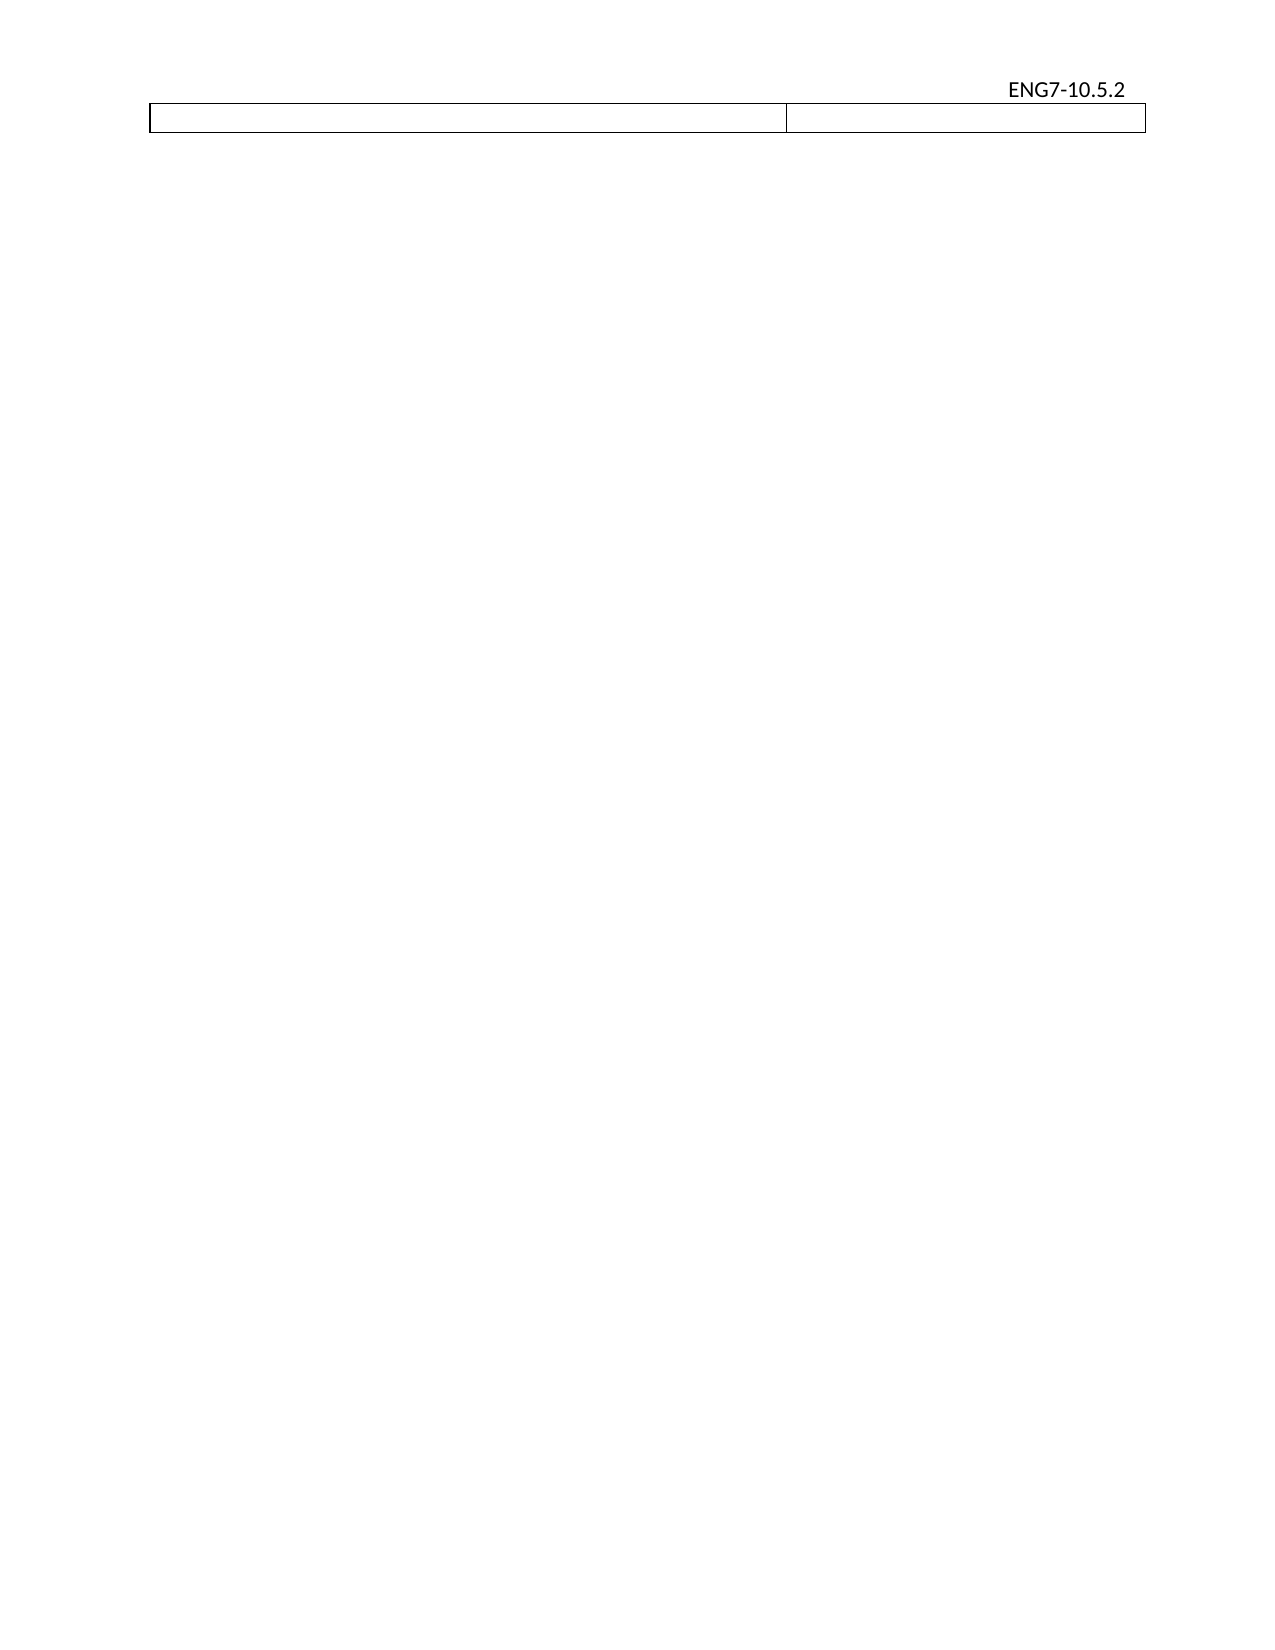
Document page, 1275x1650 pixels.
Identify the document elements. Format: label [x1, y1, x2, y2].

table_cell [787, 104, 1145, 132]
table_cell [151, 104, 786, 132]
